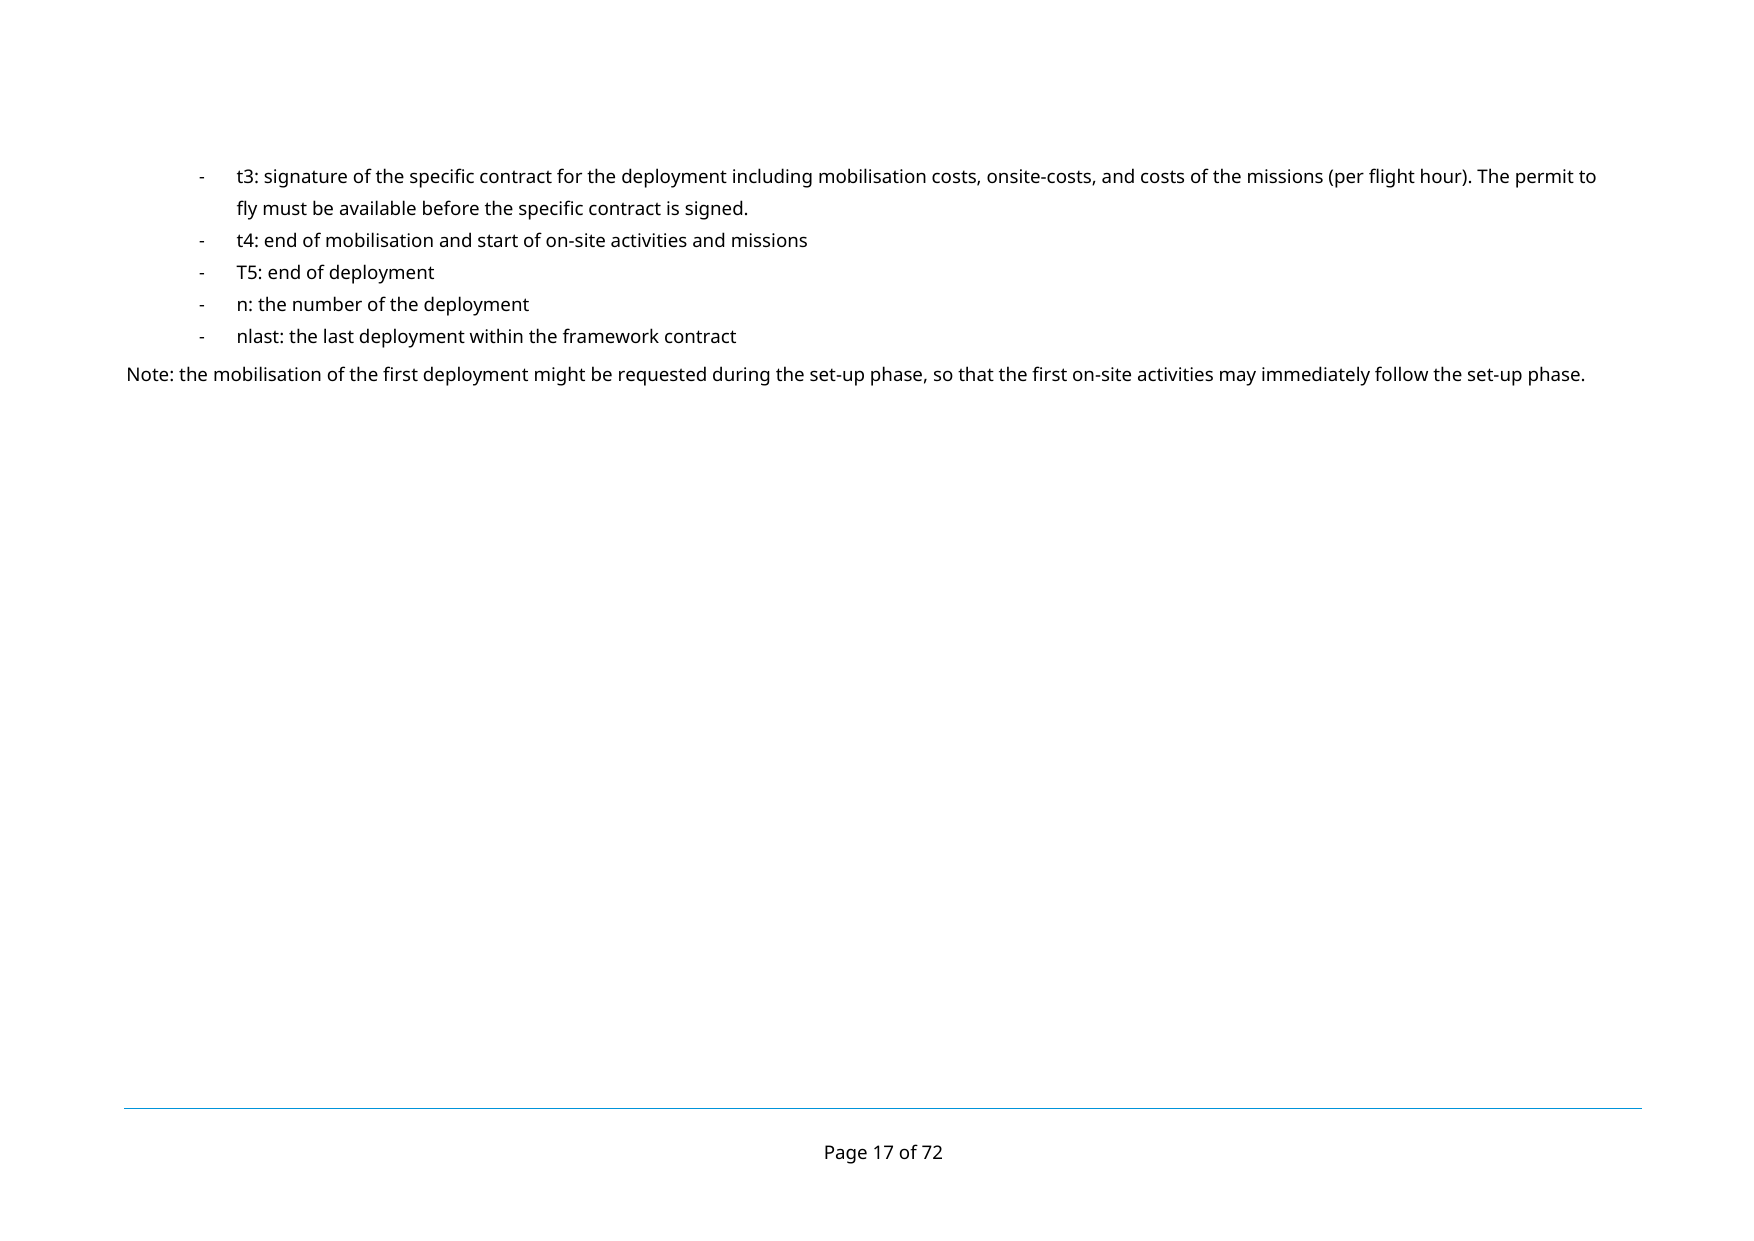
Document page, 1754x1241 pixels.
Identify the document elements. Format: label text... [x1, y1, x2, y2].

list nlast: the last deployment within the framework contract [199, 323, 1604, 348]
list n: the number of the deployment [199, 291, 1604, 317]
list T5: end of deployment [199, 259, 1604, 285]
list t4: end of mobilisation and start of on-site activities and missions [199, 227, 1604, 253]
list t3: signature of the specific contract for the deployment including mobilisation costs, onsite-costs, and costs of the missions (per flight hour). The permit to fly must be available before the specific contract is signed. [199, 164, 1604, 221]
text Note: the mobilisation of the first deployment might be requested during the set-up phase, so that the first on-site activities may immediately follow the set-up phase. [126, 361, 1604, 387]
